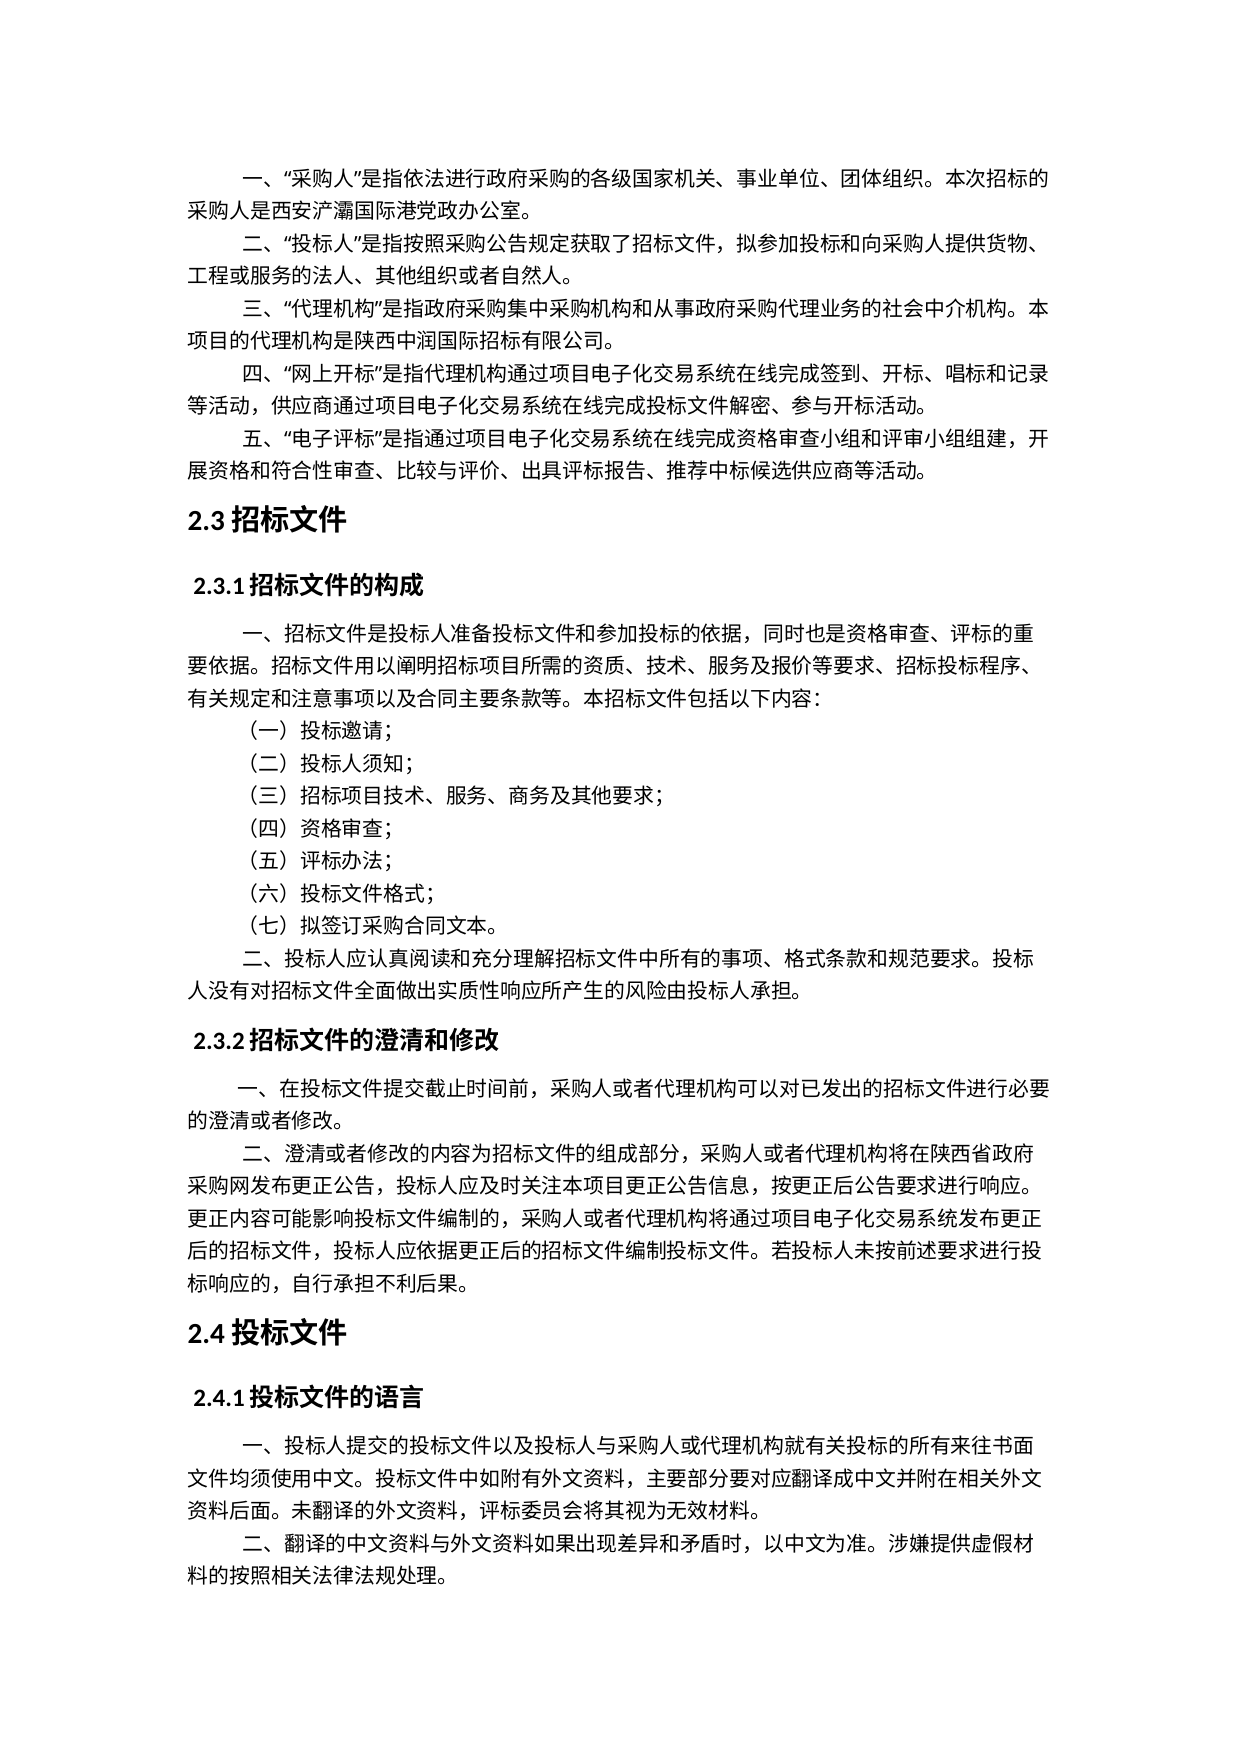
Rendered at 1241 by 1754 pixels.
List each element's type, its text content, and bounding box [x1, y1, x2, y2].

text 五、“电子评标”是指通过项目电子化交易系统在线完成资格审查小组和评审小组组建，开展资格和符合性审查、比较与评价、出具评标报告、推荐中标候选供应商等活动。 [187, 422, 1053, 487]
text 一、在投标文件提交截止时间前，采购人或者代理机构可以对已发出的招标文件进行必要的澄清或者修改。 [187, 1072, 1053, 1137]
text 2.3.1招标文件的构成 [187, 552, 1053, 617]
text 二、澄清或者修改的内容为招标文件的组成部分，采购人或者代理机构将在陕西省政府采购网发布更正公告，投标人应及时关注本项目更正公告信息，按更正后公告要求进行响应。更正内容可能影响投标文件编制的，采购人或者代理机构将通过项目电子化交易系统发布更正后的招标文件，投标人应依据更正后的招标文件编制投标文件。若投标人未按前述要求进行投标响应的，自行承担不利后果。 [187, 1137, 1053, 1299]
text （五）评标办法； [187, 844, 1053, 877]
text 二、投标人应认真阅读和充分理解招标文件中所有的事项、格式条款和规范要求。投标人没有对招标文件全面做出实质性响应所产生的风险由投标人承担。 [187, 942, 1053, 1007]
text 二、“投标人”是指按照采购公告规定获取了招标文件，拟参加投标和向采购人提供货物、工程或服务的法人、其他组织或者自然人。 [187, 227, 1053, 292]
text 二、翻译的中文资料与外文资料如果出现差异和矛盾时，以中文为准。涉嫌提供虚假材料的按照相关法律法规处理。 [187, 1527, 1053, 1592]
text 2.4.1投标文件的语言 [187, 1364, 1053, 1429]
text 三、“代理机构”是指政府采购集中采购机构和从事政府采购代理业务的社会中介机构。本项目的代理机构是陕西中润国际招标有限公司。 [187, 292, 1053, 357]
text （一）投标邀请； [187, 714, 1053, 747]
text 一、投标人提交的投标文件以及投标人与采购人或代理机构就有关投标的所有来往书面文件均须使用中文。投标文件中如附有外文资料，主要部分要对应翻译成中文并附在相关外文资料后面。未翻译的外文资料，评标委员会将其视为无效材料。 [187, 1429, 1053, 1527]
text （七）拟签订采购合同文本。 [187, 909, 1053, 942]
text 一、“采购人”是指依法进行政府采购的各级国家机关、事业单位、团体组织。本次招标的采购人是西安浐灞国际港党政办公室。 [187, 162, 1053, 227]
text 2.4投标文件 [187, 1299, 1053, 1364]
text （六）投标文件格式； [187, 877, 1053, 909]
text 2.3.2招标文件的澄清和修改 [187, 1007, 1053, 1072]
text （三）招标项目技术、服务、商务及其他要求； [187, 779, 1053, 812]
text 一、招标文件是投标人准备投标文件和参加投标的依据，同时也是资格审查、评标的重要依据。招标文件用以阐明招标项目所需的资质、技术、服务及报价等要求、招标投标程序、有关规定和注意事项以及合同主要条款等。本招标文件包括以下内容： [187, 617, 1053, 714]
text 2.3招标文件 [187, 487, 1053, 552]
text （四）资格审查； [187, 812, 1053, 844]
text （二）投标人须知； [187, 747, 1053, 779]
text 四、“网上开标”是指代理机构通过项目电子化交易系统在线完成签到、开标、唱标和记录等活动，供应商通过项目电子化交易系统在线完成投标文件解密、参与开标活动。 [187, 357, 1053, 422]
